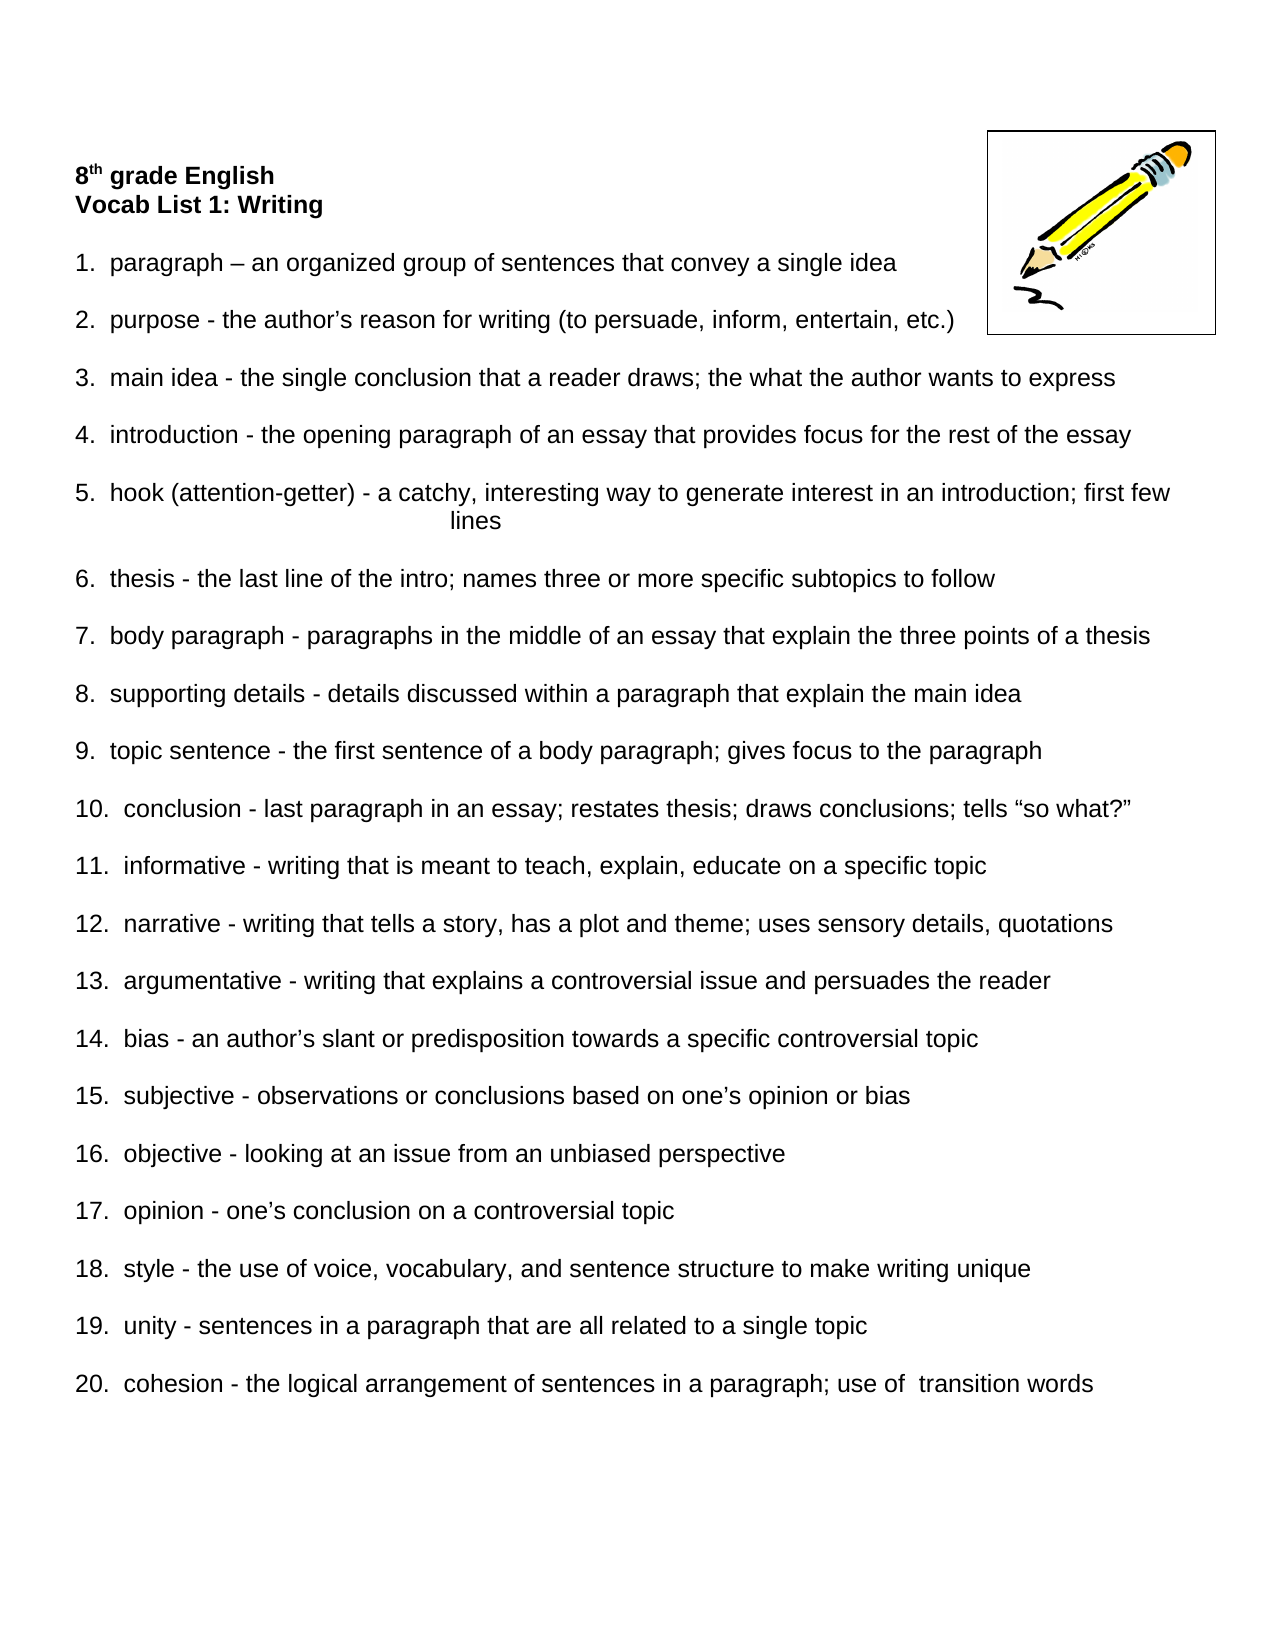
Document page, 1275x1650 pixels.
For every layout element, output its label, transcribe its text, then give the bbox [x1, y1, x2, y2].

text 1. paragraph – an organized group of sentences that convey a single idea [75, 247, 987, 276]
text 10. conclusion - last paragraph in an essay; restates thesis; draws conclusions; tells “so what?” [75, 794, 1200, 822]
text 20. cohesion - the logical arrangement of sentences in a paragraph; use of transition words [75, 1369, 1200, 1397]
text lines [375, 506, 1200, 535]
text 5. hook (attention-getter) - a catchy, interesting way to generate interest in an introduction; first few [75, 477, 1200, 506]
text Vocab List 1: Writing [75, 190, 987, 219]
text 9. topic sentence - the first sentence of a body paragraph; gives focus to the paragraph [75, 736, 1200, 765]
text 18. style - the use of voice, vocabulary, and sentence structure to make writing unique [75, 1254, 1200, 1282]
text 13. argumentative - writing that explains a controversial issue and persuades the reader [75, 966, 1200, 995]
text 12. narrative - writing that tells a story, has a plot and theme; uses sensory details, quotations [75, 909, 1200, 937]
text 2. purpose - the author’s reason for writing (to persuade, inform, entertain, etc.) [75, 305, 987, 334]
text 16. objective - looking at an issue from an unbiased perspective [75, 1139, 1200, 1167]
text 8th grade English [75, 161, 987, 190]
text 15. subjective - observations or conclusions based on one’s opinion or bias [75, 1081, 1200, 1110]
picture [1002, 138, 1198, 312]
text 3. main idea - the single conclusion that a reader draws; the what the author wants to express [75, 362, 1200, 391]
text 8. supporting details - details discussed within a paragraph that explain the main idea [75, 679, 1200, 707]
text 19. unity - sentences in a paragraph that are all related to a single topic [75, 1311, 1200, 1340]
text 6. thesis - the last line of the intro; names three or more specific subtopics to follow [75, 564, 1200, 592]
text 4. introduction - the opening paragraph of an essay that provides focus for the rest of the essay [75, 420, 1200, 449]
text 11. informative - writing that is meant to teach, explain, educate on a specific topic [75, 851, 1200, 880]
text 7. body paragraph - paragraphs in the middle of an essay that explain the three points of a thesis [75, 621, 1200, 650]
text 14. bias - an author’s slant or predisposition towards a specific controversial topic [75, 1024, 1200, 1052]
text 17. opinion - one’s conclusion on a controversial topic [75, 1196, 1200, 1225]
